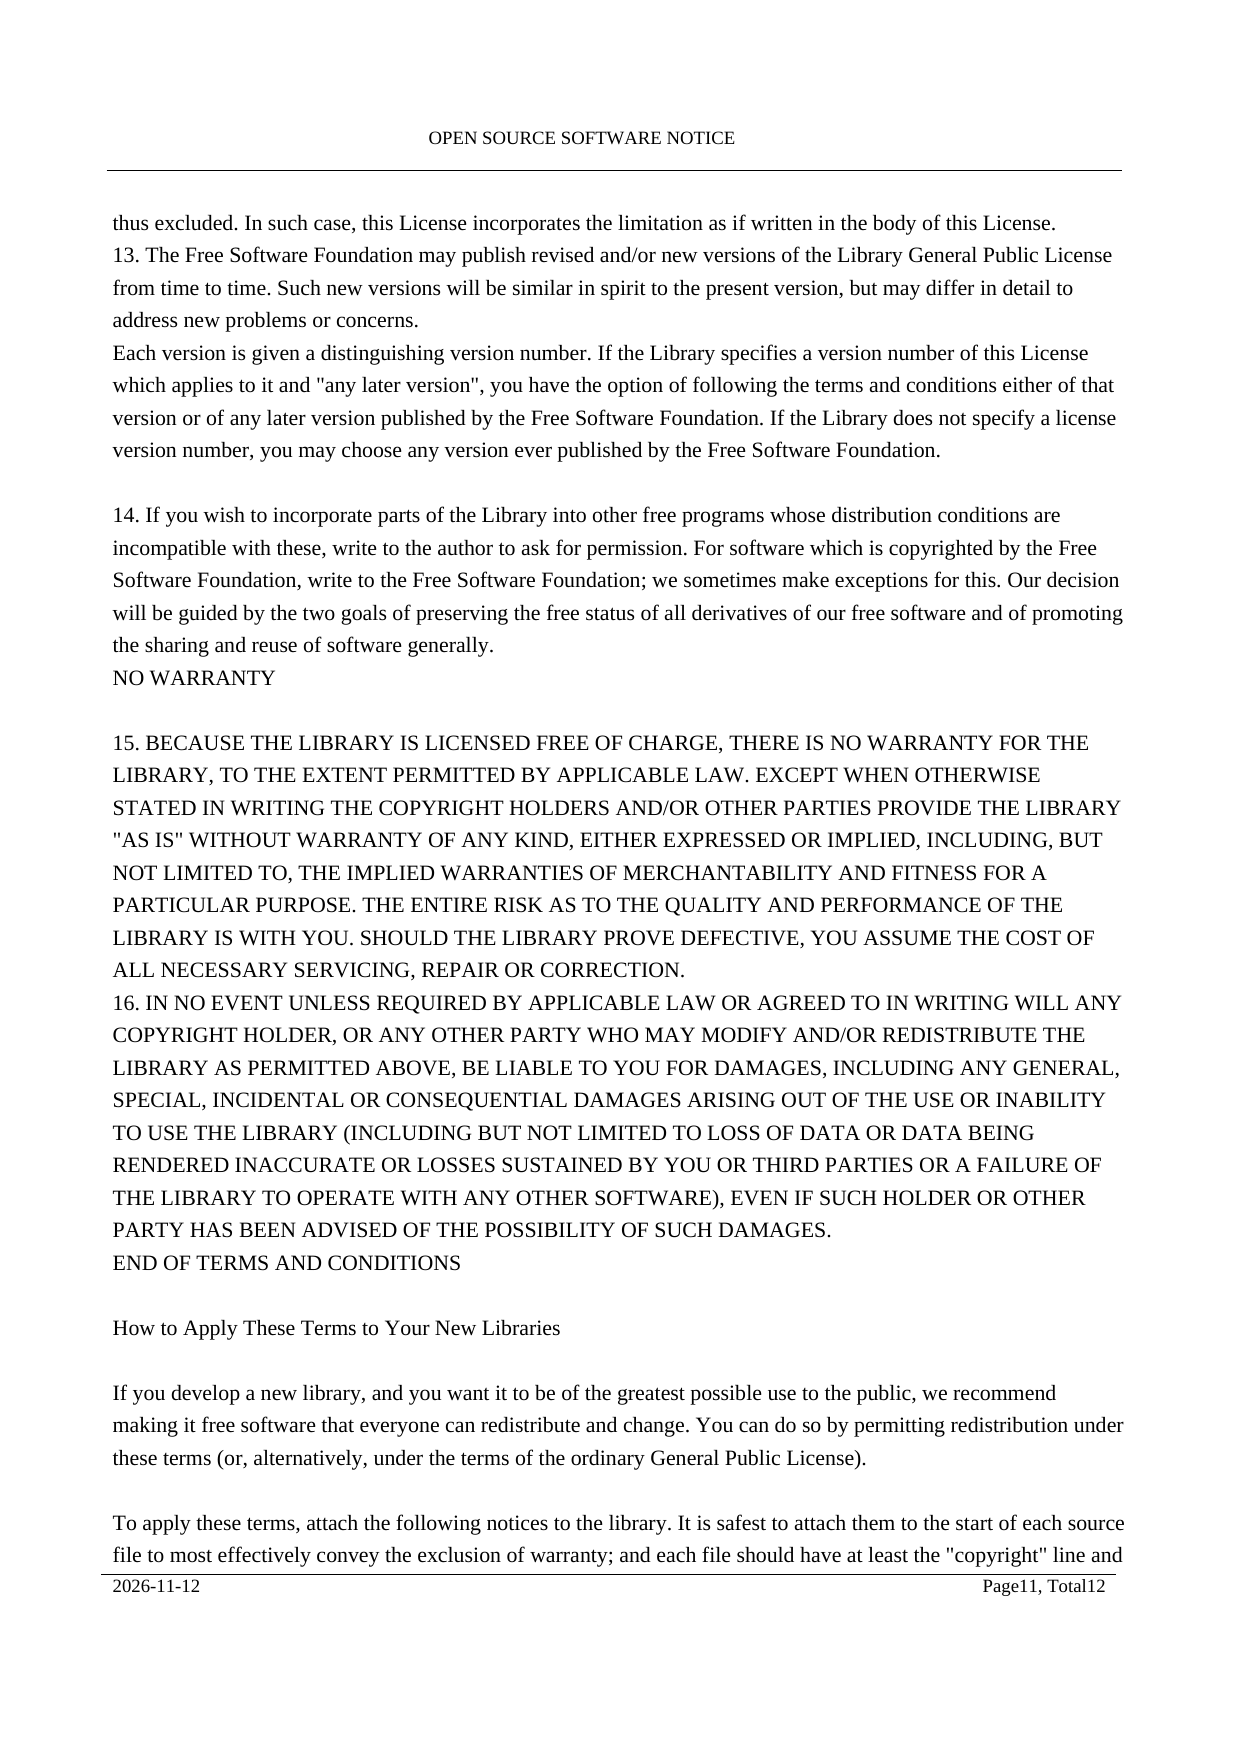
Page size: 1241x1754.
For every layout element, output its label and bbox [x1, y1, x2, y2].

text [112, 206, 1128, 1571]
